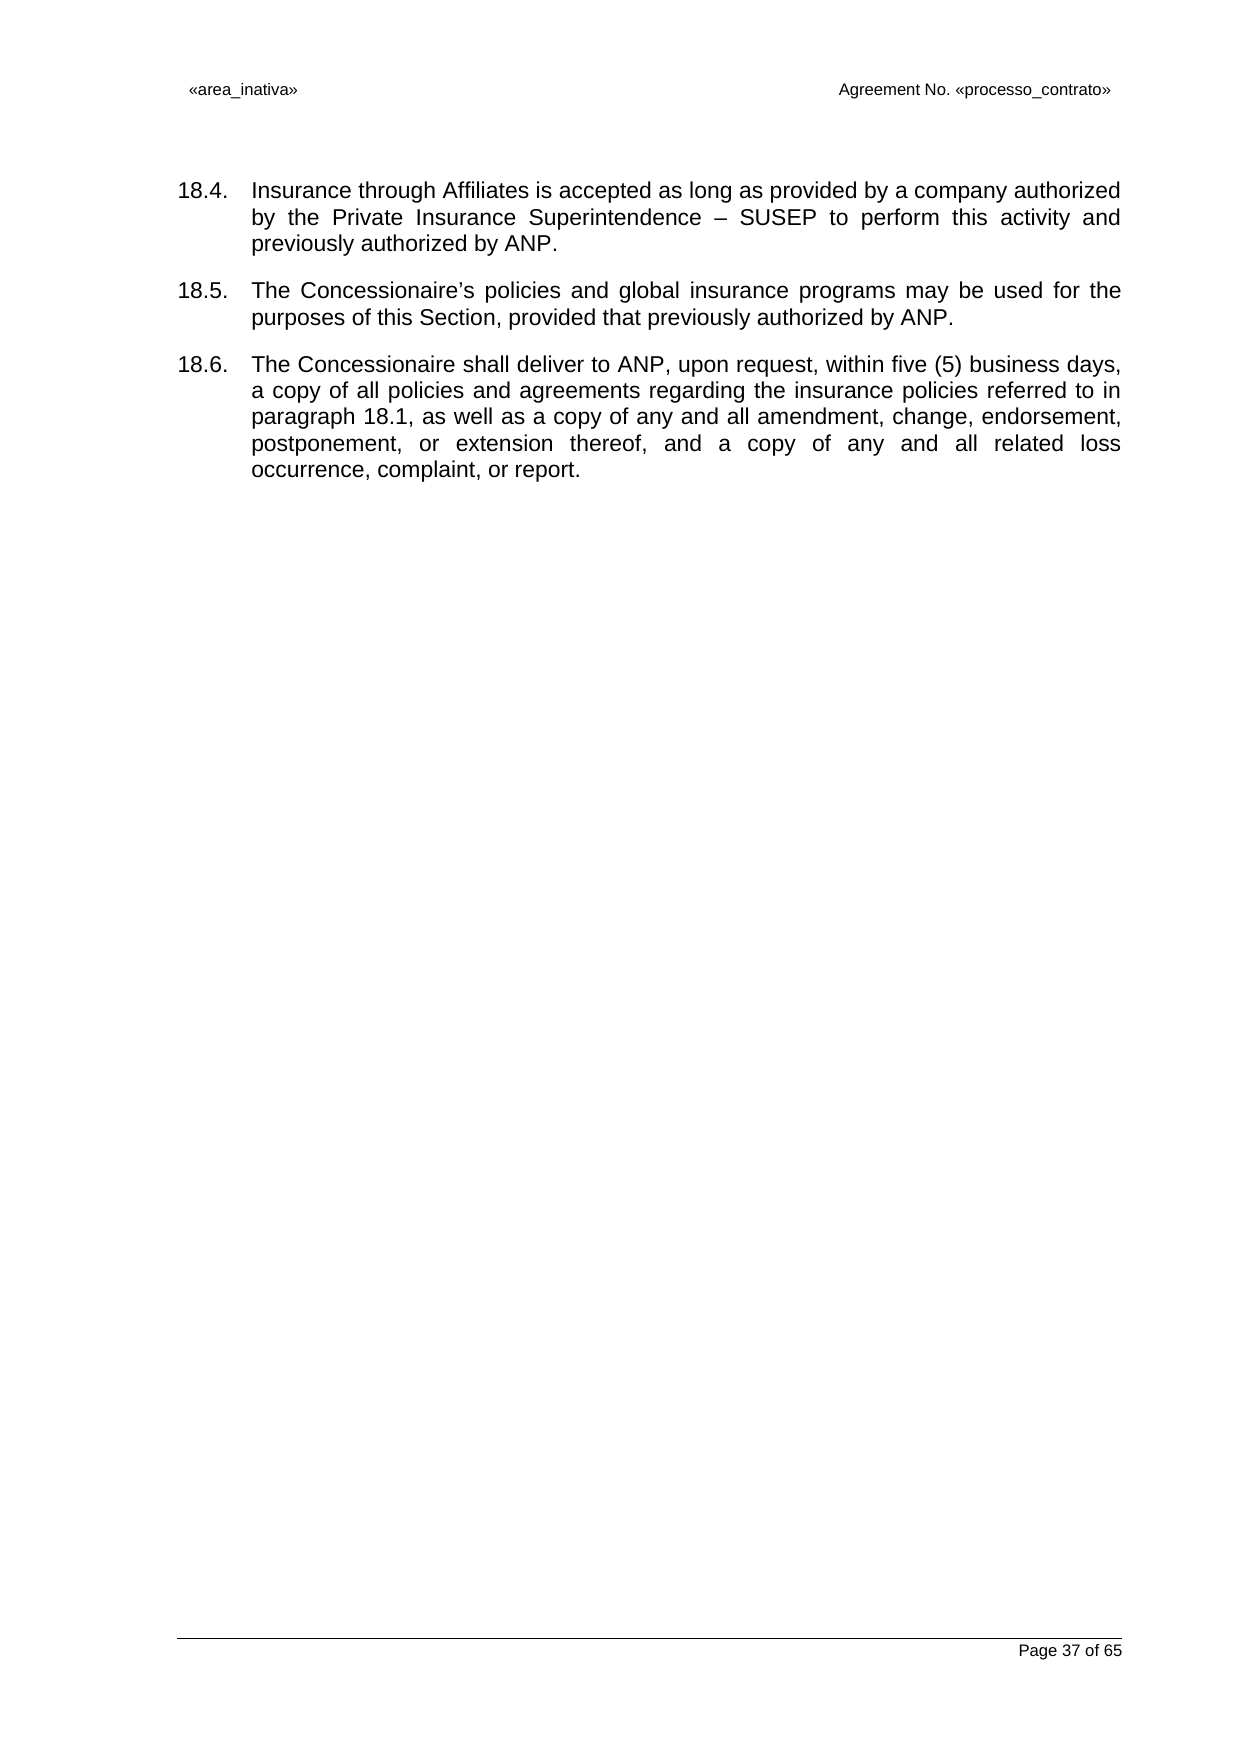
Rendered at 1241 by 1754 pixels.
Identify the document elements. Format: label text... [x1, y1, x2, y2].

text Insurance through Affiliates is accepted as long as provided by a company authorized by the Private Insurance Superintendence – SUSEP to perform this activity and previously authorized by ANP. [177, 177, 1122, 256]
text The Concessionaire shall deliver to ANP, upon request, within five (5) business days, a copy of all policies and agreements regarding the insurance policies referred to in paragraph 18.1, as well as a copy of any and all amendment, change, endorsement, postponement, or extension thereof, and a copy of any and all related loss occurrence, complaint, or report. [177, 351, 1122, 482]
text The Concessionaire’s policies and global insurance programs may be used for the purposes of this Section, provided that previously authorized by ANP. [177, 277, 1122, 330]
